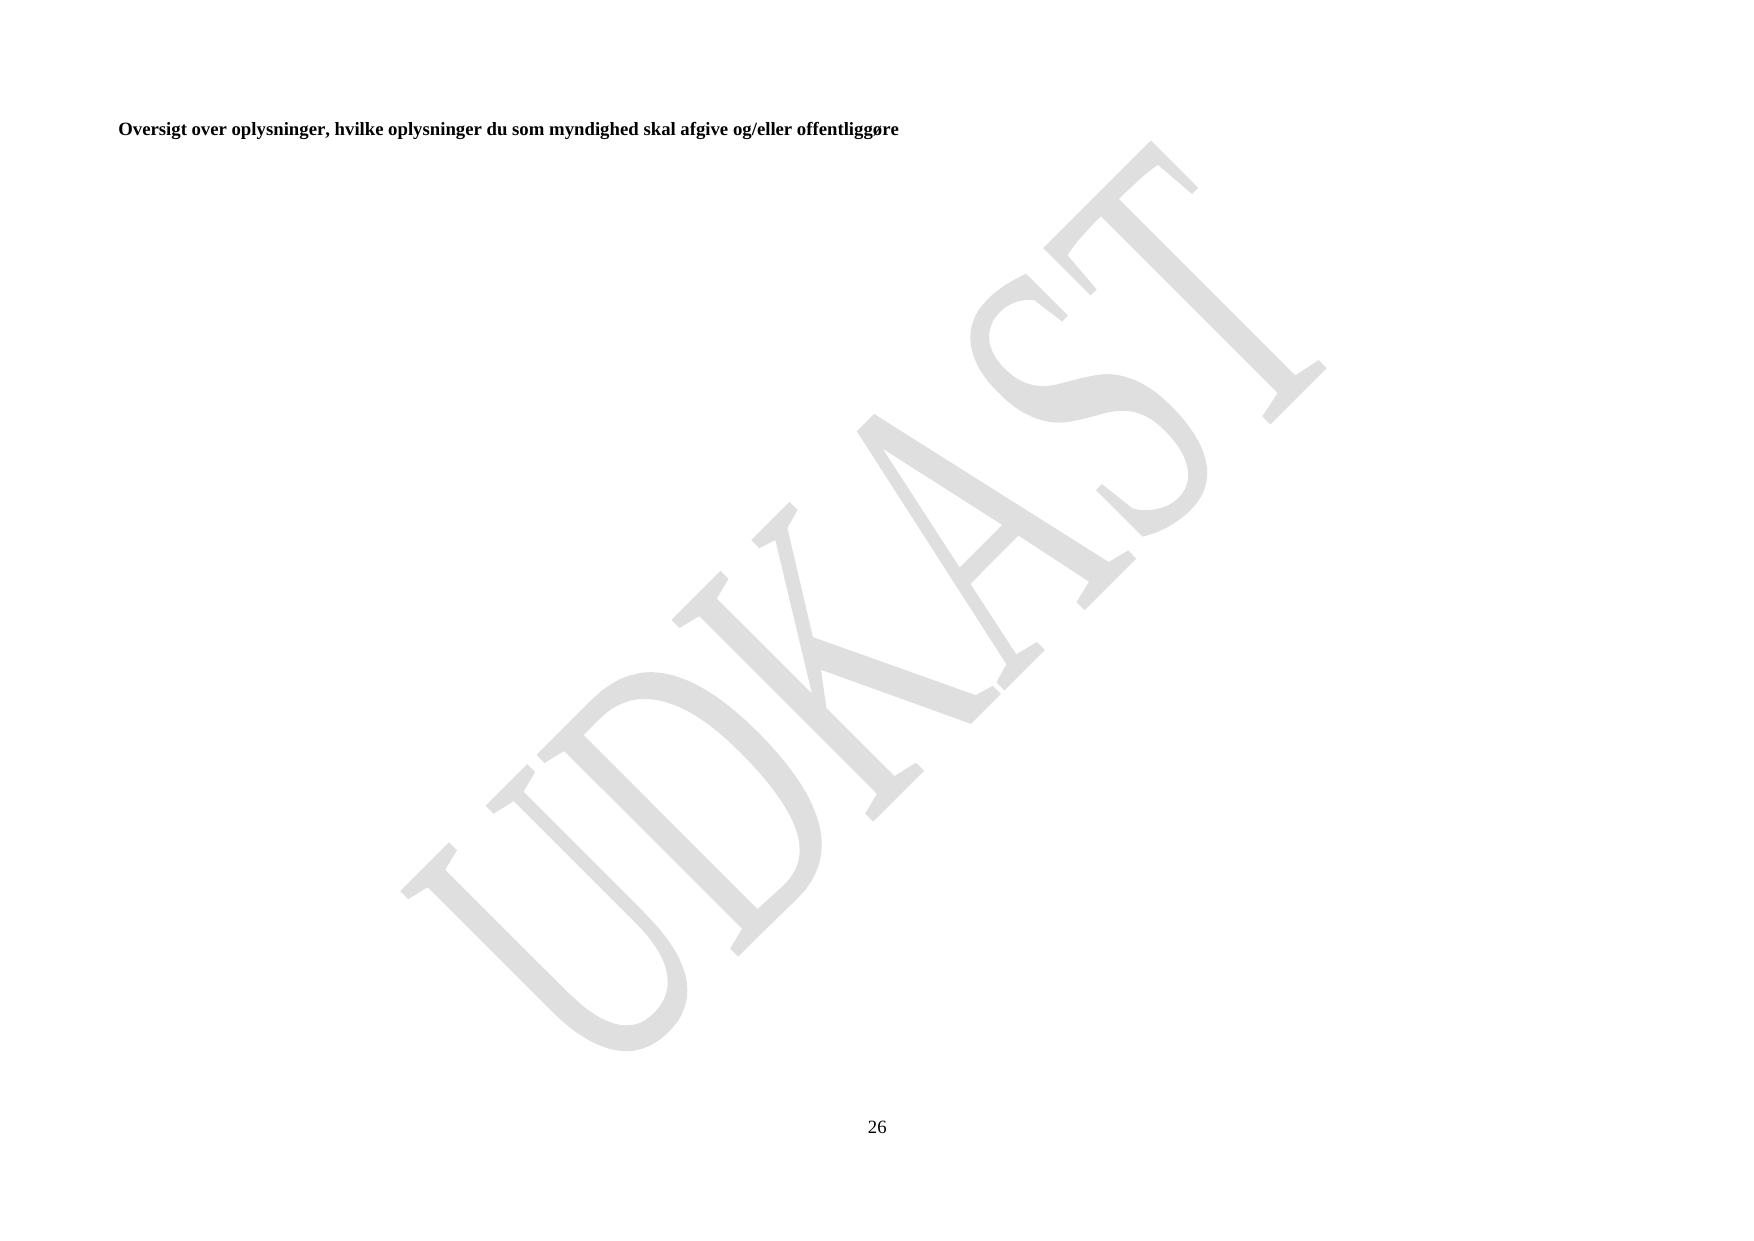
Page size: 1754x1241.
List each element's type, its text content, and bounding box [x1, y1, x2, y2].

text Oversigt over oplysninger, hvilke oplysninger du som myndighed skal afgive og/eller offentliggøre [118, 118, 1636, 140]
